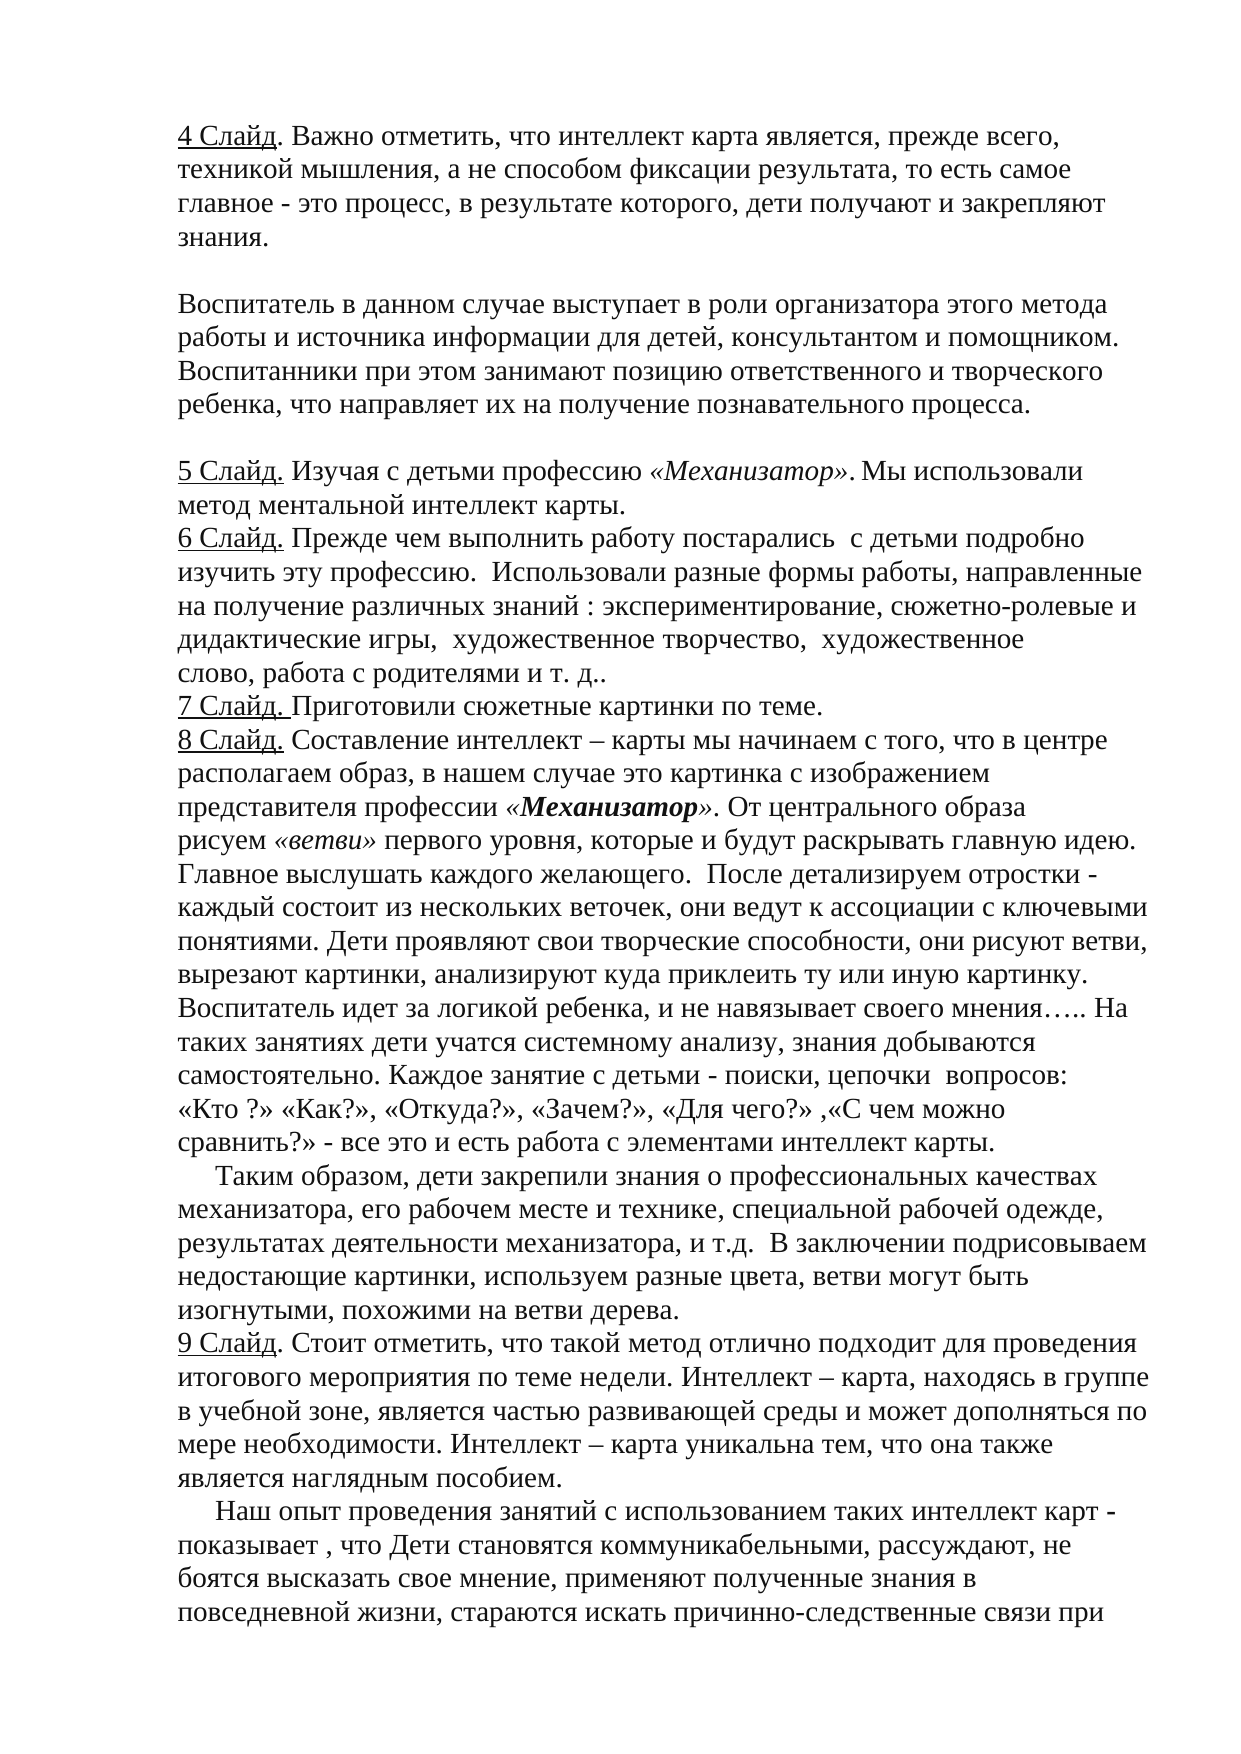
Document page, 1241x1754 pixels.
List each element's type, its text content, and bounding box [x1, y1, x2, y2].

text 8 Слайд. Составление интеллект – карты мы начинаем с того, что в центре располагаем образ, в нашем случае это картинка с изображением представителя профессии «Механизатор». От центрального образа рисуем «ветви» первого уровня, которые и будут раскрывать главную идею. Главное выслушать каждого желающего. После детализируем отростки - каждый состоит из нескольких веточек, они ведут к ассоциации с ключевыми понятиями. Дети проявляют свои творческие способности, они рисуют ветви, вырезают картинки, анализируют куда приклеить ту или иную картинку. Воспитатель идет за логикой ребенка, и не навязывает своего мнения….. На таких занятиях дети учатся системному анализу, знания добываются самостоятельно. Каждое занятие с детьми - поиски, цепочки вопросов: «Кто ?» «Как?», «Откуда?», «Зачем?», «Для чего?» ,«С чем можно сравнить?» - все это и есть работа с элементами интеллект карты. [177, 722, 1152, 1158]
text 6 Слайд. Прежде чем выполнить работу постарались с детьми подробно изучить эту профессию. Использовали разные формы работы, направленные на получение различных знаний : экспериментирование, сюжетно-ролевые и дидактические игры, художественное творчество, художественное слово, работа с родителями и т. д.. [177, 521, 1152, 688]
text Таким образом, дети закрепили знания о профессиональных качествах механизатора, его рабочем месте и технике, специальной рабочей одежде, результатах деятельности механизатора, и т.д. В заключении подрисовываем недостающие картинки, используем разные цвета, ветви могут быть изогнутыми, похожими на ветви дерева. [177, 1158, 1152, 1326]
text Воспитатель в данном случае выступает в роли организатора этого метода работы и источника информации для детей, консультантом и помощником. Воспитанники при этом занимают позицию ответственного и творческого ребенка, что направляет их на получение познавательного процесса. [177, 286, 1152, 420]
text 9 Слайд. Стоит отметить, что такой метод отлично подходит для проведения итогового мероприятия по теме недели. Интеллект – карта, находясь в группе в учебной зоне, является частью развивающей среды и может дополняться по мере необходимости. Интеллект – карта уникальна тем, что она также является наглядным пособием. [177, 1326, 1152, 1493]
text 5 Слайд. Изучая с детьми профессию «Механизатор». Мы использовали метод ментальной интеллект карты. [177, 453, 1152, 521]
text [177, 1493, 1152, 1627]
text 4 Слайд. Важно отметить, что интеллект карта является, прежде всего, техникой мышления, а не способом фиксации результата, то есть самое главное - это процесс, в результате которого, дети получают и закрепляют знания. [177, 118, 1152, 252]
text 7 Слайд. Приготовили сюжетные картинки по теме. [177, 688, 1152, 722]
